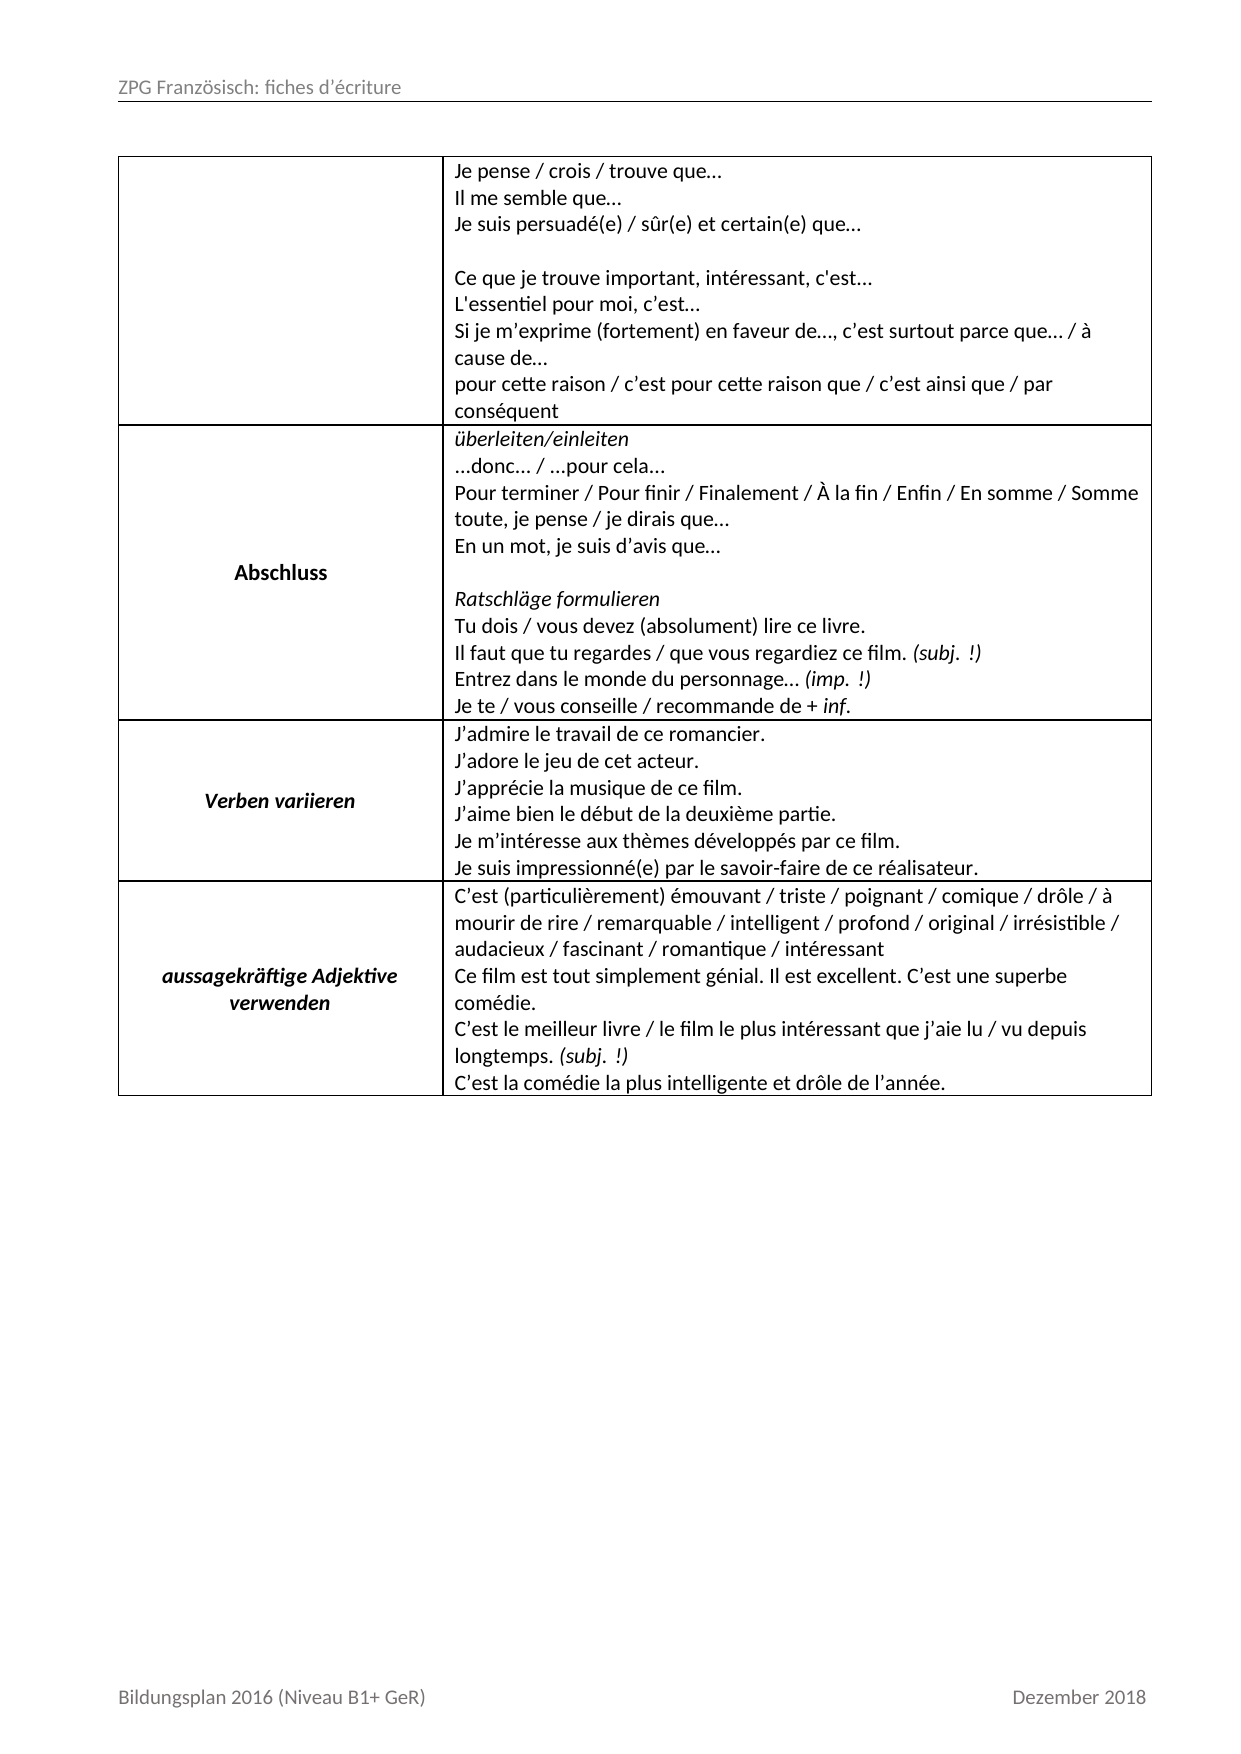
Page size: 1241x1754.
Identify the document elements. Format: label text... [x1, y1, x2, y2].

table_cell C’est (particulièrement) émouvant / triste / poignant / comique / drôle / à mourir de rire / remarquable / intelligent / profond / original / irrésistible / audacieux / fascinant / romantique / intéressant Ce film est tout simplement génial. Il est excellent. C’est une superbe comédie. C’est le meilleur livre / le film le plus intéressant que j’aie lu / vu depuis longtemps. (subj. !) C’est la comédie la plus intelligente et drôle de l’année. [444, 882, 1151, 1095]
table_cell Verben variieren [119, 721, 442, 880]
table_cell aussagekräftige Adjektive verwenden [119, 882, 442, 1095]
table_cell Abschluss [119, 426, 442, 719]
table_cell überleiten/einleiten ...donc... / ...pour cela... Pour terminer / Pour finir / Finalement / À la fin / Enfin / En somme / Somme toute, je pense / je dirais que… En un mot, je suis d’avis que… Ratschläge formulieren Tu dois / vous devez (absolument) lire ce livre. Il faut que tu regardes / que vous regardiez ce film. (subj. !) Entrez dans le monde du personnage… (imp. !) Je te / vous conseille / recommande de + inf. [444, 426, 1151, 719]
table_cell J’admire le travail de ce romancier. J’adore le jeu de cet acteur. J’apprécie la musique de ce film. J’aime bien le début de la deuxième partie. Je m’intéresse aux thèmes développés par ce film. Je suis impressionné(e) par le savoir-faire de ce réalisateur. [444, 721, 1151, 880]
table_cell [119, 157, 442, 424]
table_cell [444, 157, 1151, 424]
